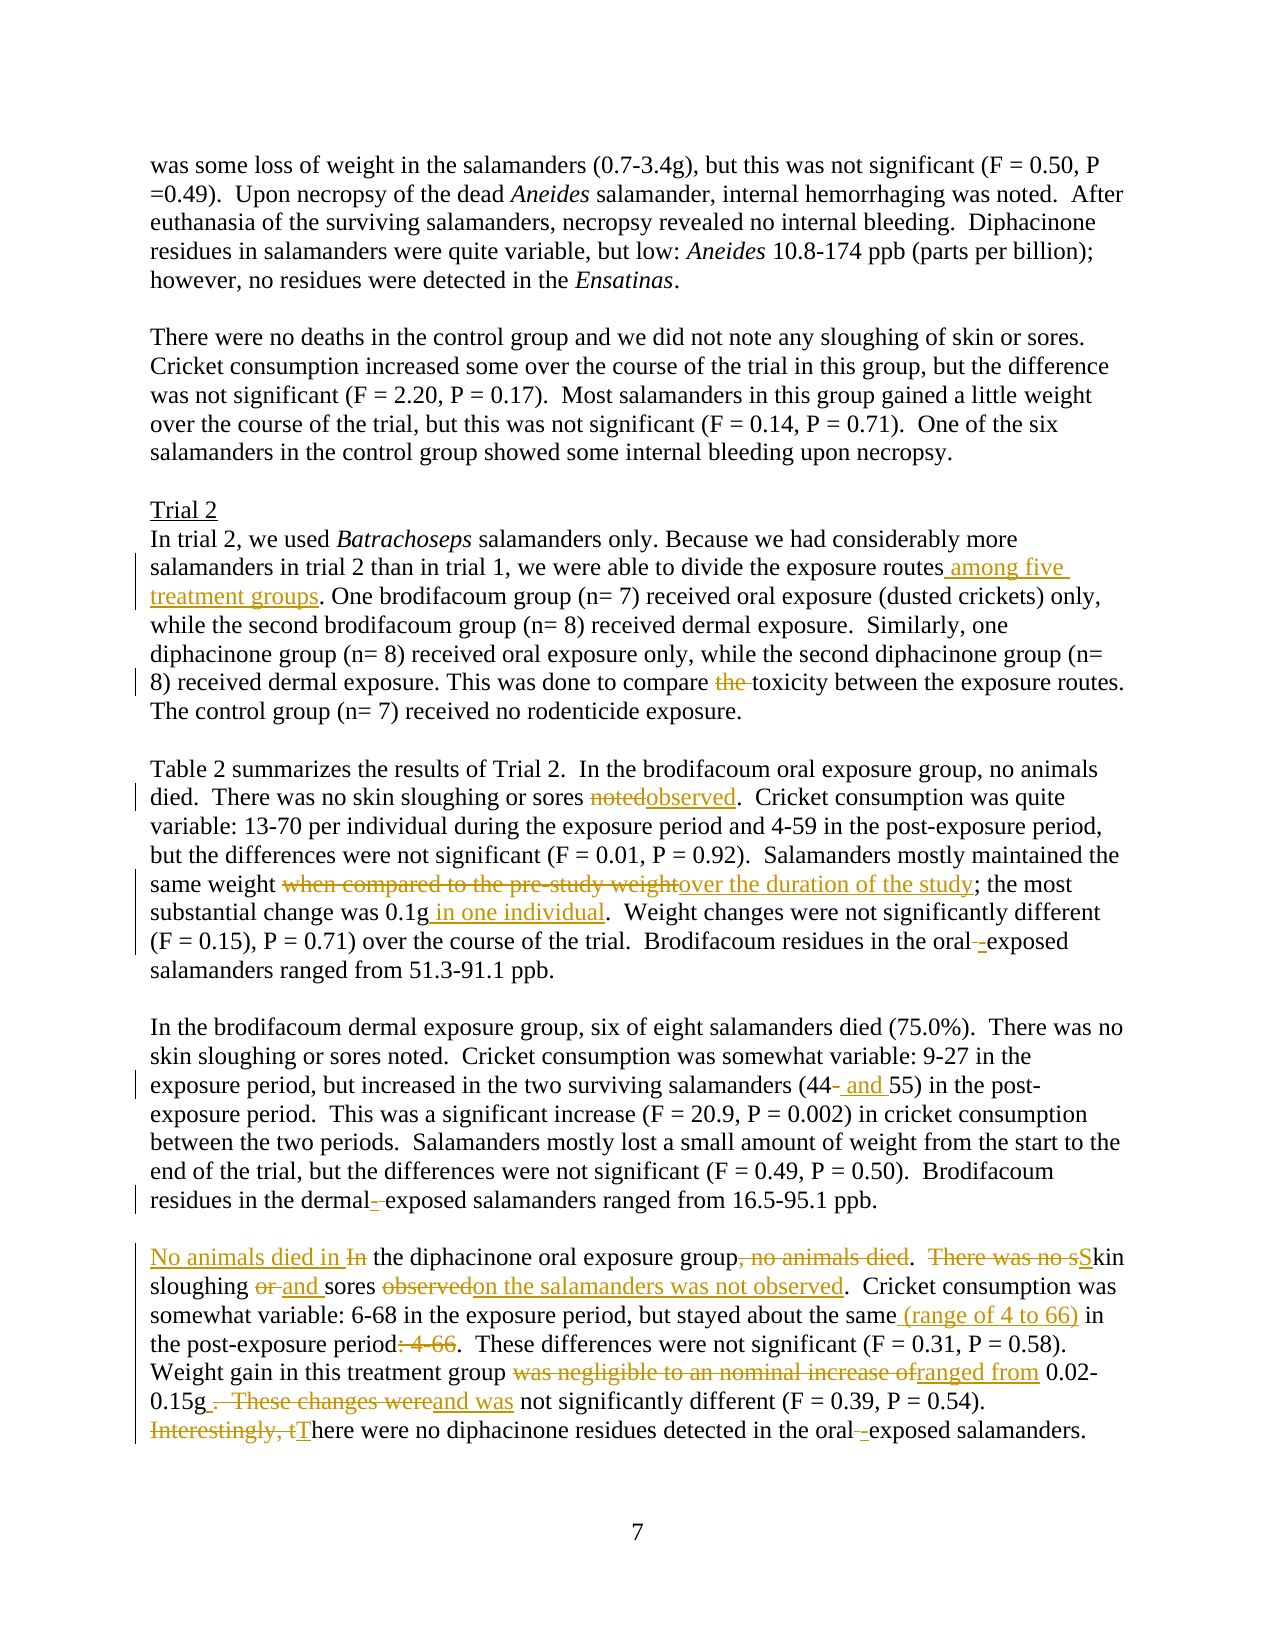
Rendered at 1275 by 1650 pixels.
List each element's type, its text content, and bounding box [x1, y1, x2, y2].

text the diphacinone oral exposure group. kin sloughing sores . Cricket consumption was somewhat variable: 6-68 in the exposure period, but stayed about the same in the post-exposure period. These differences were not significant (F = 0.31, P = 0.58). Weight gain in this treatment group 0.02-0.15g not significantly different (F = 0.39, P = 0.54). here were no diphacinone residues detected in the oralexposed salamanders. [150, 1242, 1125, 1444]
text Table 2 summarizes the results of Trial 2. In the brodifacoum oral exposure group, no animals died. There was no skin sloughing or sores . Cricket consumption was quite variable: 13-70 per individual during the exposure period and 4-59 in the post-exposure period, but the differences were not significant (F = 0.01, P = 0.92). Salamanders mostly maintained the same weight ; the most substantial change was 0.1g. Weight changes were not significantly different (F = 0.15), P = 0.71) over the course of the trial. Brodifacoum residues in the oralexposed salamanders ranged from 51.3-91.1 ppb. [150, 754, 1125, 984]
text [150, 150, 1125, 294]
text In the brodifacoum dermal exposure group, six of eight salamanders died (75.0%). There was no skin sloughing or sores noted. Cricket consumption was somewhat variable: 9-27 in the exposure period, but increased in the two surviving salamanders (4455) in the post-exposure period. This was a significant increase (F = 20.9, P = 0.002) in cricket consumption between the two periods. Salamanders mostly lost a small amount of weight from the start to the end of the trial, but the differences were not significant (F = 0.49, P = 0.50). Brodifacoum residues in the dermalexposed salamanders ranged from 16.5-95.1 ppb. [150, 1012, 1125, 1214]
text In trial 2, we used Batrachoseps salamanders only. Because we had considerably more salamanders in trial 2 than in trial 1, we were able to divide the exposure routes. One brodifacoum group (n= 7) received oral exposure (dusted crickets) only, while the second brodifacoum group (n= 8) received dermal exposure. Similarly, one diphacinone group (n= 8) received oral exposure only, while the second diphacinone group (n= 8) received dermal exposure. This was done to compare toxicity between the exposure routes. The control group (n= 7) received no rodenticide exposure. [150, 524, 1125, 725]
text There were no deaths in the control group and we did not note any sloughing of skin or sores. Cricket consumption increased some over the course of the trial in this group, but the difference was not significant (F = 2.20, P = 0.17). Most salamanders in this group gained a little weight over the course of the trial, but this was not significant (F = 0.14, P = 0.71). One of the six salamanders in the control group showed some internal bleeding upon necropsy. [150, 322, 1125, 466]
text Trial 2 [150, 495, 1125, 524]
